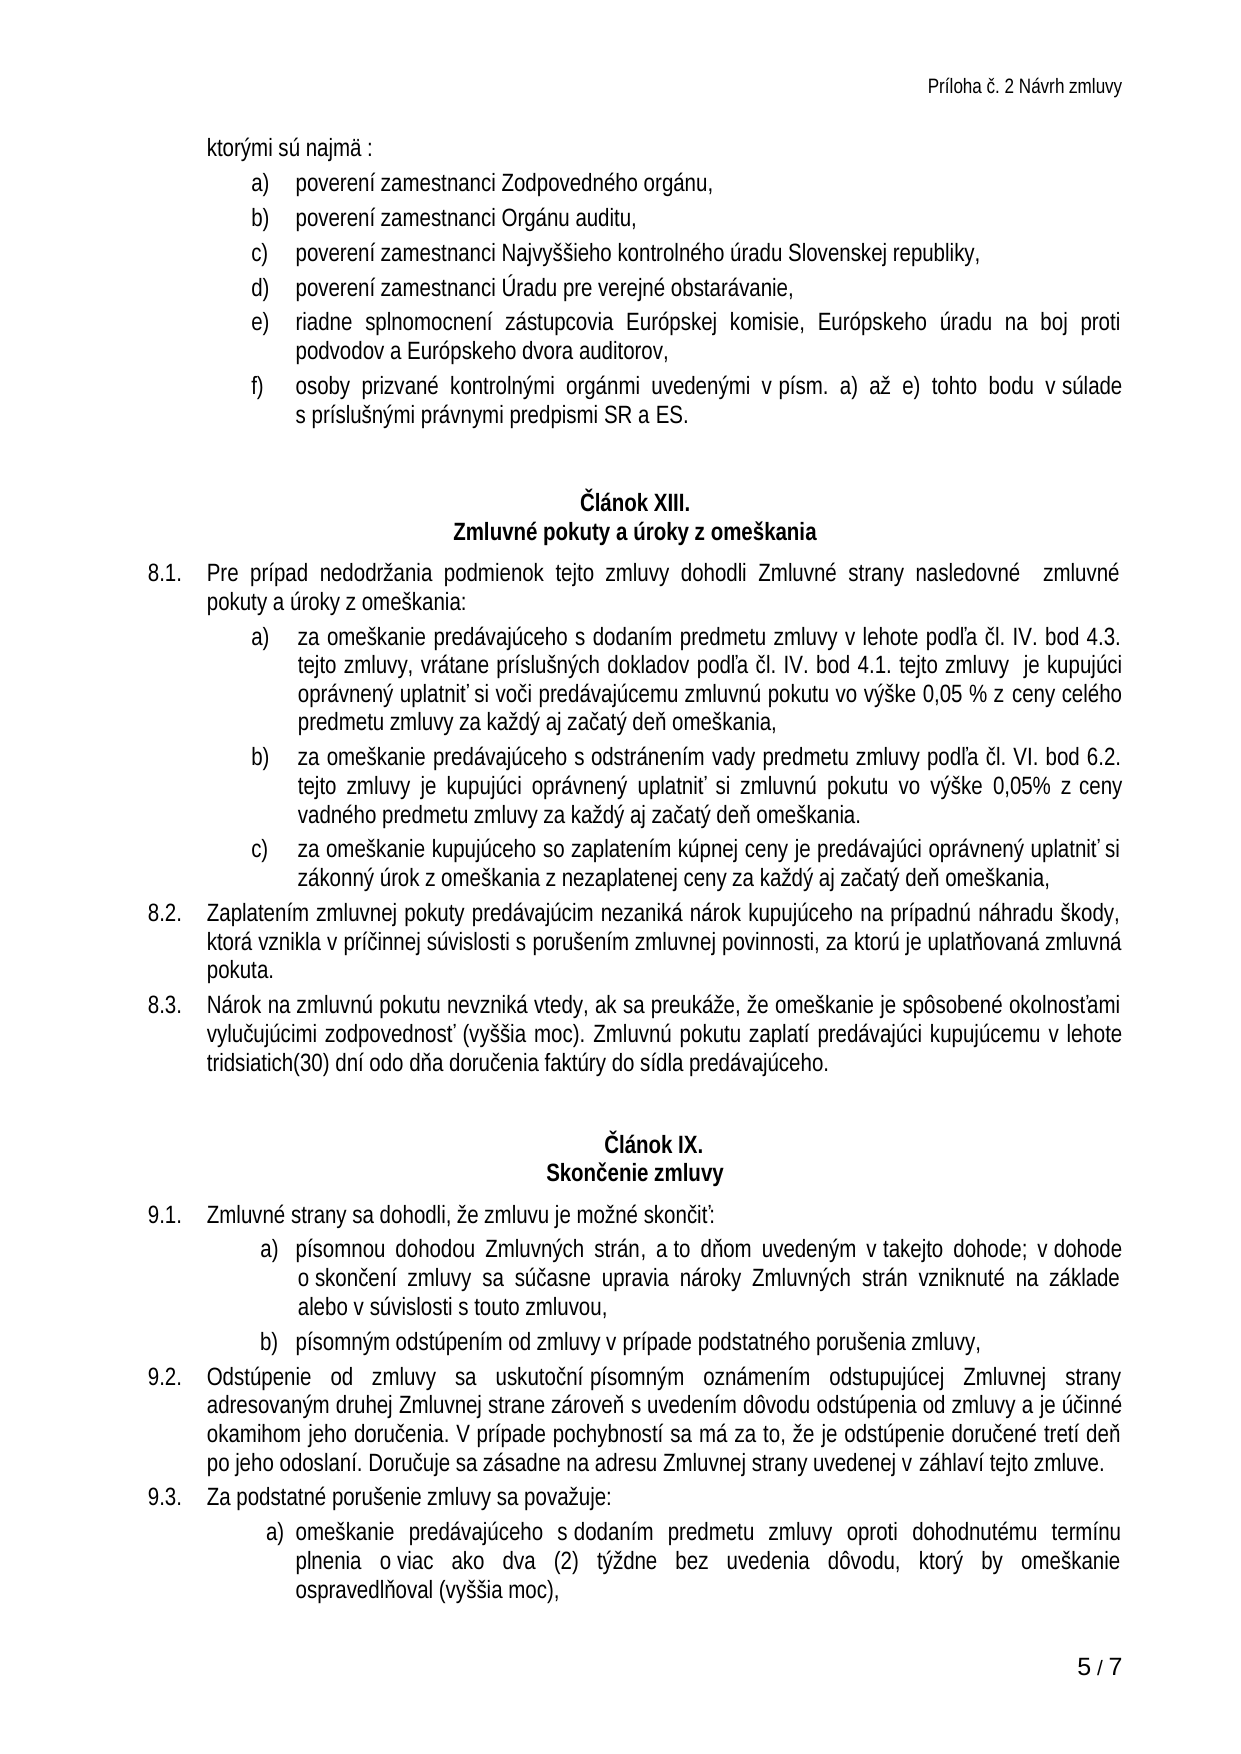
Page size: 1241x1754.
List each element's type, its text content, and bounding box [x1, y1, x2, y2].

list poverení zamestnanci Zodpovedného orgánu, [251, 168, 1122, 196]
list omeškanie predávajúceho s dodaním predmetu zmluvy oproti dohodnutému termínu plnenia o viac ako dva (2) týždne bez uvedenia dôvodu, ktorý by omeškanie ospravedlňoval (vyššia moc), [266, 1517, 1122, 1603]
list poverení zamestnanci Najvyššieho kontrolného úradu Slovenskej republiky, [251, 238, 1122, 266]
list riadne splnomocnení zástupcovia Európskej komisie, Európskeho úradu na boj proti podvodov a Európskeho dvora auditorov, [251, 307, 1122, 365]
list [148, 133, 1122, 162]
list písomnou dohodou Zmluvných strán, a to dňom uvedeným v takejto dohode; v dohode o skončení zmluvy sa súčasne upravia nároky Zmluvných strán vzniknuté na základe alebo v súvislosti s touto zmluvou, [260, 1234, 1122, 1320]
list Za podstatné porušenie zmluvy sa považuje: [148, 1482, 1122, 1511]
text Skončenie zmluvy [148, 1158, 1122, 1187]
list za omeškanie predávajúceho s odstránením vady predmetu zmluvy podľa čl. VI. bod 6.2. tejto zmluvy je kupujúci oprávnený uplatniť si zmluvnú pokutu vo výške 0,05% z ceny vadného predmetu zmluvy za každý aj začatý deň omeškania. [251, 742, 1122, 828]
list písomným odstúpením od zmluvy v prípade podstatného porušenia zmluvy, [260, 1327, 1122, 1355]
list poverení zamestnanci Orgánu auditu, [251, 203, 1122, 231]
list Nárok na zmluvnú pokutu nevzniká vtedy, ak sa preukáže, že omeškanie je spôsobené okolnosťami vylučujúcimi zodpovednosť (vyššia moc). Zmluvnú pokutu zaplatí predávajúci kupujúcemu v lehote tridsiatich(30) dní odo dňa doručenia faktúry do sídla predávajúceho. [148, 990, 1122, 1076]
list osoby prizvané kontrolnými orgánmi uvedenými v písm. a) až e) tohto bodu v súlade s príslušnými právnymi predpismi SR a ES. [251, 371, 1122, 428]
list Článok IX. [185, 1130, 1122, 1158]
list Zaplatením zmluvnej pokuty predávajúcim nezaniká nárok kupujúceho na prípadnú náhradu škody, ktorá vznikla v príčinnej súvislosti s porušením zmluvnej povinnosti, za ktorú je uplatňovaná zmluvná pokuta. [148, 898, 1122, 984]
text Článok XIII. [148, 488, 1122, 517]
list poverení zamestnanci Úradu pre verejné obstarávanie, [251, 272, 1122, 301]
list Pre prípad nedodržania podmienok tejto zmluvy dohodli Zmluvné strany nasledovné zmluvné pokuty a úroky z omeškania: [148, 558, 1122, 615]
list za omeškanie predávajúceho s dodaním predmetu zmluvy v lehote podľa čl. IV. bod 4.3. tejto zmluvy, vrátane príslušných dokladov podľa čl. IV. bod 4.1. tejto zmluvy je kupujúci oprávnený uplatniť si voči predávajúcemu zmluvnú pokutu vo výške 0,05 % z ceny celého predmetu zmluvy za každý aj začatý deň omeškania, [251, 621, 1122, 736]
list Zmluvné strany sa dohodli, že zmluvu je možné skončiť: [148, 1199, 1122, 1228]
text Zmluvné pokuty a úroky z omeškania [148, 517, 1122, 545]
list za omeškanie kupujúceho so zaplatením kúpnej ceny je predávajúci oprávnený uplatniť si zákonný úrok z omeškania z nezaplatenej ceny za každý aj začatý deň omeškania, [251, 834, 1122, 892]
list Odstúpenie od zmluvy sa uskutoční písomným oznámením odstupujúcej Zmluvnej strany adresovaným druhej Zmluvnej strane zároveň s uvedením dôvodu odstúpenia od zmluvy a je účinné okamihom jeho doručenia. V prípade pochybností sa má za to, že je odstúpenie doručené tretí deň po jeho odoslaní. Doručuje sa zásadne na adresu Zmluvnej strany uvedenej v záhlaví tejto zmluve. [148, 1362, 1122, 1476]
